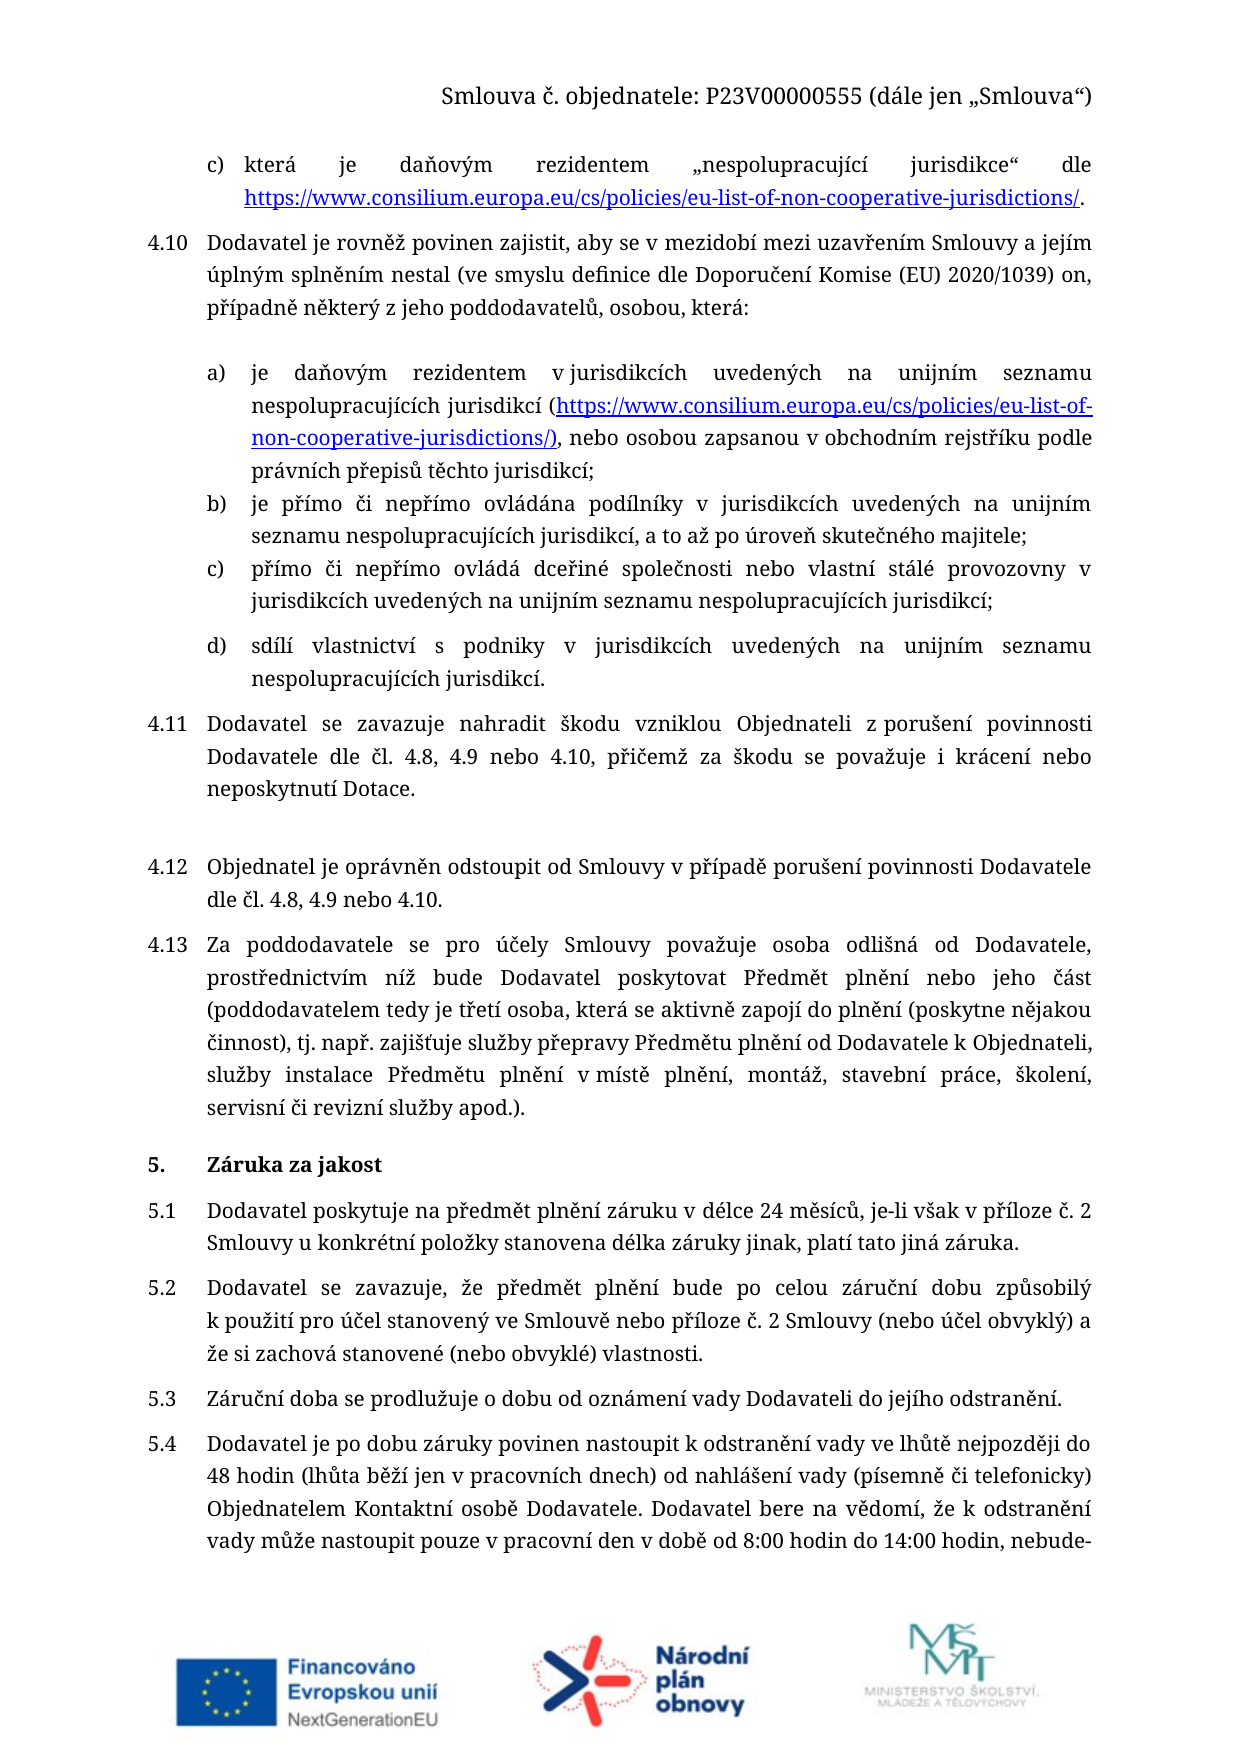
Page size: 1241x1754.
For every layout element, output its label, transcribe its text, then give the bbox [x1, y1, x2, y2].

list přímo či nepřímo ovládá dceřiné společnosti nebo vlastní stálé provozovny v jurisdikcích uvedených na unijním seznamu nespolupracujících jurisdikcí; [207, 554, 1093, 615]
list Objednatel je oprávněn odstoupit od Smlouvy v případě porušení povinnosti Dodavatele dle čl. 4.8, 4.9 nebo 4.10. [148, 852, 1093, 913]
list je přímo či nepřímo ovládána podílníky v jurisdikcích uvedených na unijním seznamu nespolupracujících jurisdikcí, a to až po úroveň skutečného majitele; [207, 489, 1093, 550]
list Dodavatel poskytuje na předmět plnění záruku v délce 24 měsíců, je-li však v příloze č. 2 Smlouvy u konkrétní položky stanovena délka záruky jinak, platí tato jiná záruka. [148, 1196, 1093, 1257]
list Dodavatel je rovněž povinen zajistit, aby se v mezidobí mezi uzavřením Smlouvy a jejím úplným splněním nestal (ve smyslu definice dle Doporučení Komise (EU) 2020/1039) on, případně některý z jeho poddodavatelů, osobou, která: [148, 228, 1093, 322]
list Dodavatel se zavazuje, že předmět plnění bude po celou záruční dobu způsobilý k použití pro účel stanovený ve Smlouvě nebo příloze č. 2 Smlouvy (nebo účel obvyklý) a že si zachová stanovené (nebo obvyklé) vlastnosti. [148, 1273, 1093, 1367]
list Dodavatel se zavazuje nahradit škodu vzniklou Objednateli z porušení povinnosti Dodavatele dle čl. 4.8, 4.9 nebo 4.10, přičemž za škodu se považuje i krácení nebo neposkytnutí Dotace. [148, 709, 1093, 803]
list Záruka za jakost [148, 1151, 1093, 1179]
list Záruční doba se prodlužuje o dobu od oznámení vady Dodavateli do jejího odstranění. [148, 1384, 1093, 1412]
picture [147, 1577, 1093, 1754]
list je daňovým rezidentem v jurisdikcích uvedených na unijním seznamu nespolupracujících jurisdikcí (https://www.consilium.europa.eu/cs/policies/eu-list-of-non-cooperative-jurisdictions/), nebo osobou zapsanou v obchodním rejstříku podle právních přepisů těchto jurisdikcí; [207, 358, 1093, 484]
list která je daňovým rezidentem „nespolupracující jurisdikce“ dle https://www.consilium.europa.eu/cs/policies/eu-list-of-non-cooperative-jurisdictions/. [207, 150, 1093, 211]
list sdílí vlastnictví s podniky v jurisdikcích uvedených na unijním seznamu nespolupracujících jurisdikcí. [207, 632, 1093, 693]
list Za poddodavatele se pro účely Smlouvy považuje osoba odlišná od Dodavatele, prostřednictvím níž bude Dodavatel poskytovat Předmět plnění nebo jeho část (poddodavatelem tedy je třetí osoba, která se aktivně zapojí do plnění (poskytne nějakou činnost), tj. např. zajišťuje služby přepravy Předmětu plnění od Dodavatele k Objednateli, služby instalace Předmětu plnění v místě plnění, montáž, stavební práce, školení, servisní či revizní služby apod.). [148, 930, 1093, 1121]
